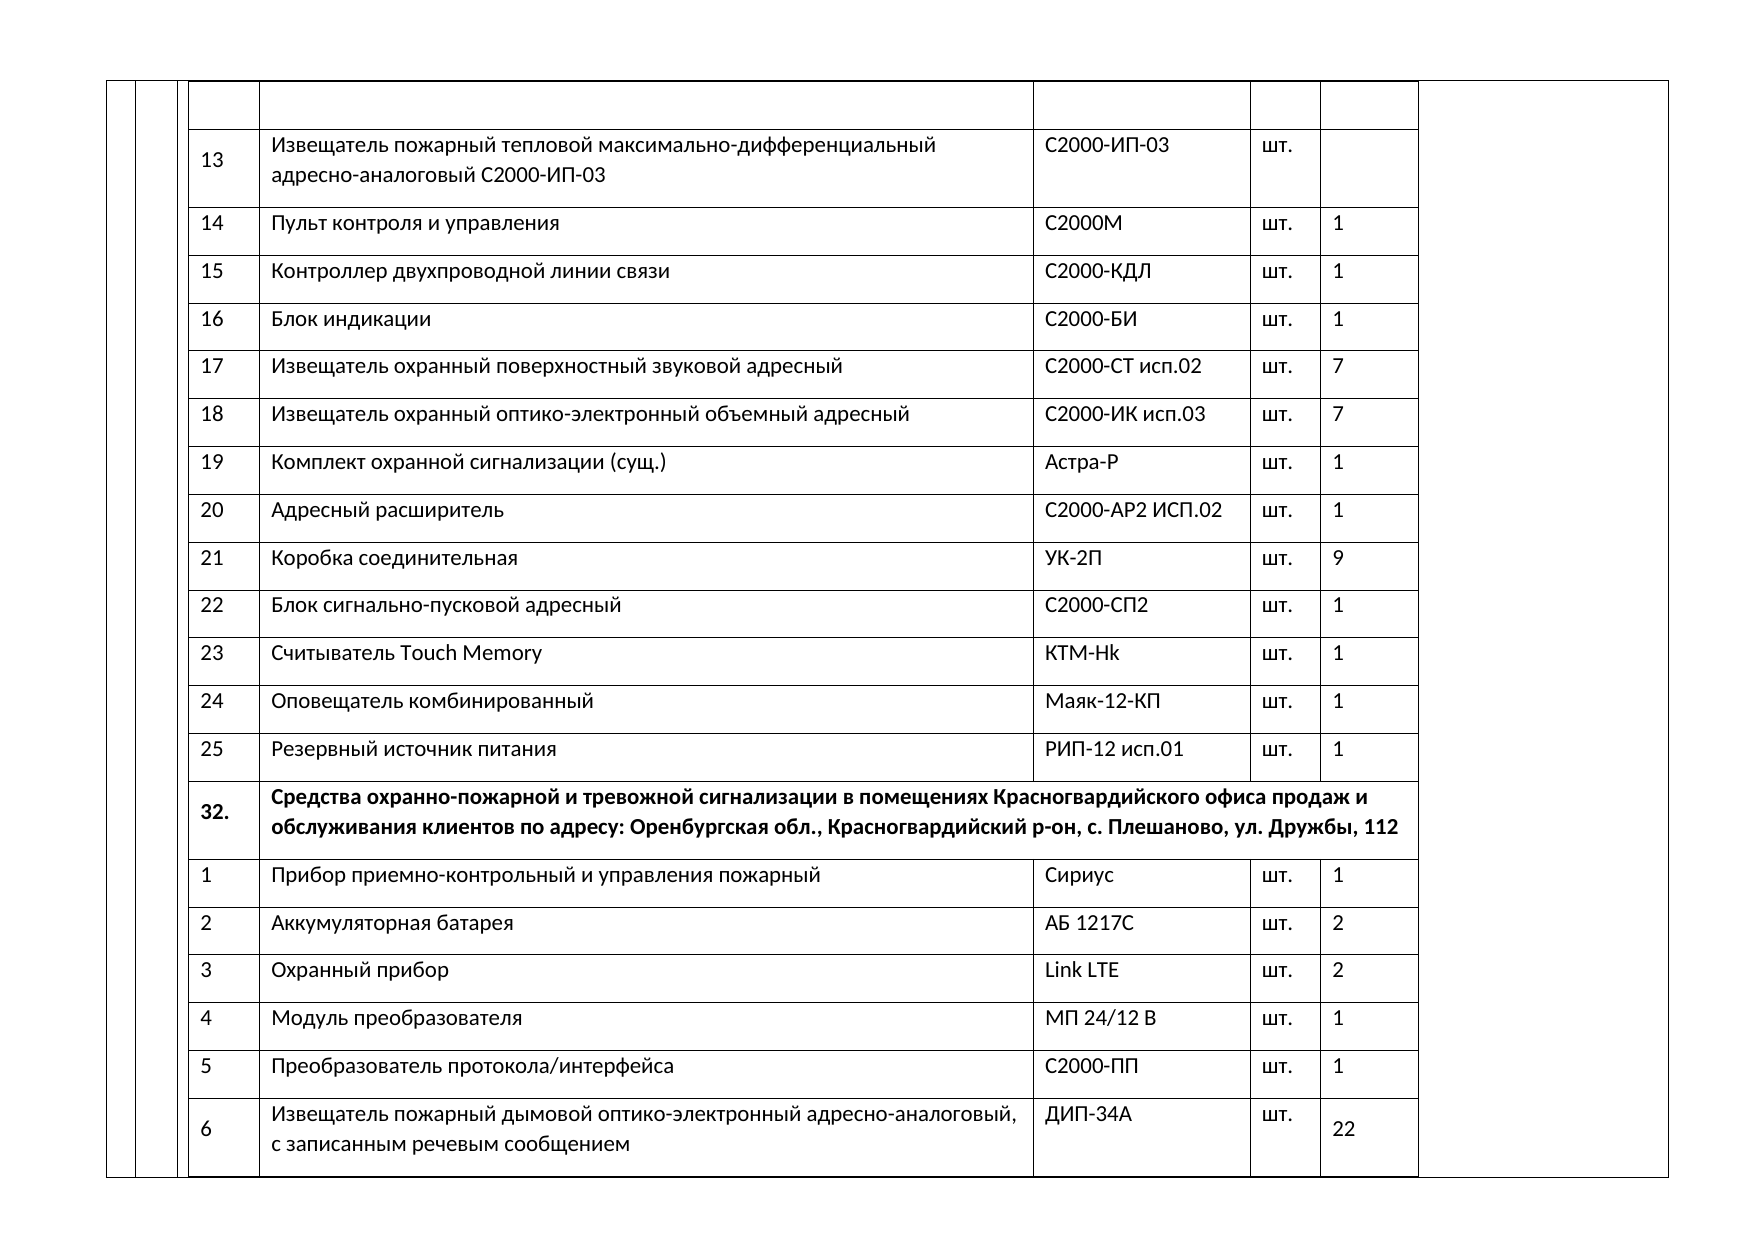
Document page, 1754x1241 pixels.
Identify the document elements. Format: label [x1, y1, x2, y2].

table_header [189, 130, 259, 207]
table_header [189, 256, 259, 303]
table_header [189, 782, 259, 859]
table_header [189, 447, 259, 494]
table_header [189, 543, 259, 590]
table_header [189, 638, 259, 685]
table_header [189, 304, 259, 350]
table_header [189, 399, 259, 446]
table_header [260, 782, 1418, 859]
table_header [189, 734, 259, 781]
table_header [189, 591, 259, 637]
table_header [136, 81, 177, 1177]
table_header [189, 495, 259, 542]
table_header [178, 81, 188, 1177]
table_header [107, 81, 135, 1177]
table_header [189, 208, 259, 255]
table_header [189, 82, 259, 129]
table_header [189, 351, 259, 398]
table_header [189, 686, 259, 733]
table_header [1419, 81, 1668, 1177]
